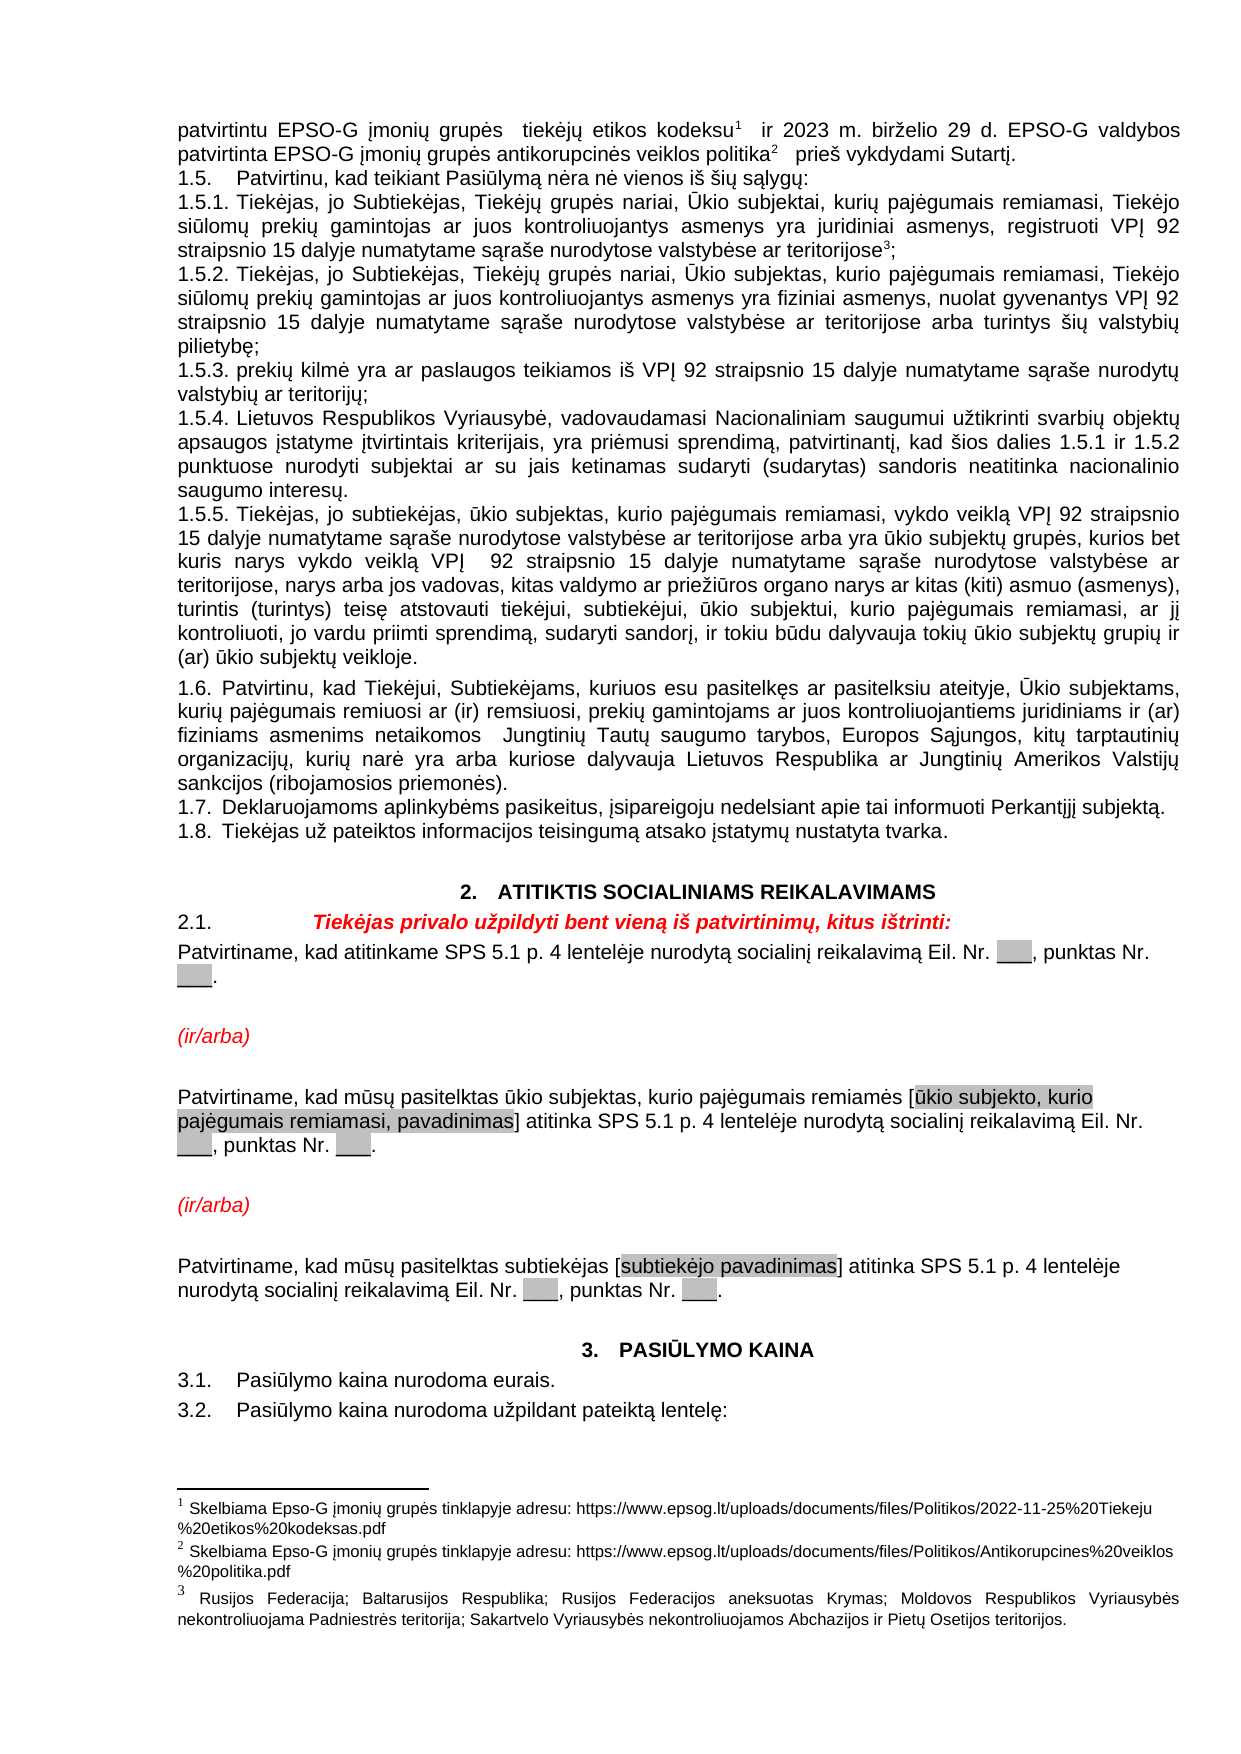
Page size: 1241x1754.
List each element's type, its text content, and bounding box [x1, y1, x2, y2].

text Patvirtiname, kad mūsų pasitelktas ūkio subjektas, kurio pajėgumais remiamės [ūkio subjekto, kurio pajėgumais remiamasi, pavadinimas] atitinka SPS 5.1 p. 4 lentelėje nurodytą socialinį reikalavimą Eil. Nr. ___, punktas Nr. ___. [177, 1085, 1181, 1157]
text Patvirtiname, kad mūsų pasitelktas subtiekėjas [subtiekėjo pavadinimas] atitinka SPS 5.1 p. 4 lentelėje nurodytą socialinį reikalavimą Eil. Nr. ___, punktas Nr. ___. [177, 1253, 1181, 1301]
list Patvirtinu, kad teikiant Pasiūlymą nėra nė vienos iš šių sąlygų: [177, 166, 1181, 190]
text (ir/arba) [177, 1193, 1181, 1217]
list Tiekėjas, jo subtiekėjas, ūkio subjektas, kurio pajėgumais remiamasi, vykdo veiklą VPĮ 92 straipsnio 15 dalyje numatytame sąraše nurodytose valstybėse ar teritorijose arba yra ūkio subjektų grupės, kurios bet kuris narys vykdo veiklą VPĮ 92 straipsnio 15 dalyje numatytame sąraše nurodytose valstybėse ar teritorijose, narys arba jos vadovas, kitas valdymo ar priežiūros organo narys ar kitas (kiti) asmuo (asmenys), turintis (turintys) teisę atstovauti tiekėjui, subtiekėjui, ūkio subjektui, kurio pajėgumais remiamasi, ar jį kontroliuoti, jo vardu priimti sprendimą, sudaryti sandorį, ir tokiu būdu dalyvauja tokių ūkio subjektų grupių ir (ar) ūkio subjektų veikloje. [177, 501, 1181, 669]
list prekių kilmė yra ar paslaugos teikiamos iš VPĮ 92 straipsnio 15 dalyje numatytame sąraše nurodytų valstybių ar teritorijų; [177, 358, 1181, 406]
list Patvirtinu, kad Tiekėjui, Subtiekėjams, kuriuos esu pasitelkęs ar pasitelksiu ateityje, Ūkio subjektams, kurių pajėgumais remiuosi ar (ir) remsiuosi, prekių gamintojams ar juos kontroliuojantiems juridiniams ir (ar) fiziniams asmenims netaikomos Jungtinių Tautų saugumo tarybos, Europos Sąjungos, kitų tarptautinių organizacijų, kurių narė yra arba kuriose dalyvauja Lietuvos Respublika ar Jungtinių Amerikos Valstijų sankcijos (ribojamosios priemonės). [177, 675, 1181, 795]
list Lietuvos Respublikos Vyriausybė, vadovaudamasi Nacionaliniam saugumui užtikrinti svarbių objektų apsaugos įstatyme įtvirtintais kriterijais, yra priėmusi sprendimą, patvirtinantį, kad šios dalies 1.5.1 ir 1.5.2 punktuose nurodyti subjektai ar su jais ketinamas sudaryti (sudarytas) sandoris neatitinka nacionalinio saugumo interesų. [177, 406, 1181, 501]
list Tiekėjas privalo užpildyti bent vieną iš patvirtinimų, kitus ištrinti: [177, 910, 1181, 934]
text (ir/arba) [177, 1024, 1181, 1048]
list PASIŪLYMO KAINA [215, 1338, 1181, 1362]
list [177, 118, 1181, 166]
list Pasiūlymo kaina nurodoma užpildant pateiktą lentelę: [177, 1398, 1181, 1422]
list Pasiūlymo kaina nurodoma eurais. [177, 1368, 1181, 1392]
list Tiekėjas, jo Subtiekėjas, Tiekėjų grupės nariai, Ūkio subjektas, kurio pajėgumais remiamasi, Tiekėjo siūlomų prekių gamintojas ar juos kontroliuojantys asmenys yra fiziniai asmenys, nuolat gyvenantys VPĮ 92 straipsnio 15 dalyje numatytame sąraše nurodytose valstybėse ar teritorijose arba turintys šių valstybių pilietybę; [177, 262, 1181, 358]
list Tiekėjas už pateiktos informacijos teisingumą atsako įstatymų nustatyta tvarka. [177, 819, 1181, 843]
list Tiekėjas, jo Subtiekėjas, Tiekėjų grupės nariai, Ūkio subjektai, kurių pajėgumais remiamasi, Tiekėjo siūlomų prekių gamintojas ar juos kontroliuojantys asmenys yra juridiniai asmenys, registruoti VPĮ 92 straipsnio 15 dalyje numatytame sąraše nurodytose valstybėse ar teritorijose; [177, 190, 1181, 262]
list Deklaruojamoms aplinkybėms pasikeitus, įsipareigoju nedelsiant apie tai informuoti Perkantįjį subjektą. [177, 795, 1181, 819]
list ATITIKTIS SOCIALINIAMS REIKALAVIMAMS [215, 879, 1181, 903]
text Patvirtiname, kad atitinkame SPS 5.1 p. 4 lentelėje nurodytą socialinį reikalavimą Eil. Nr. ___, punktas Nr. ___. [177, 940, 1181, 988]
